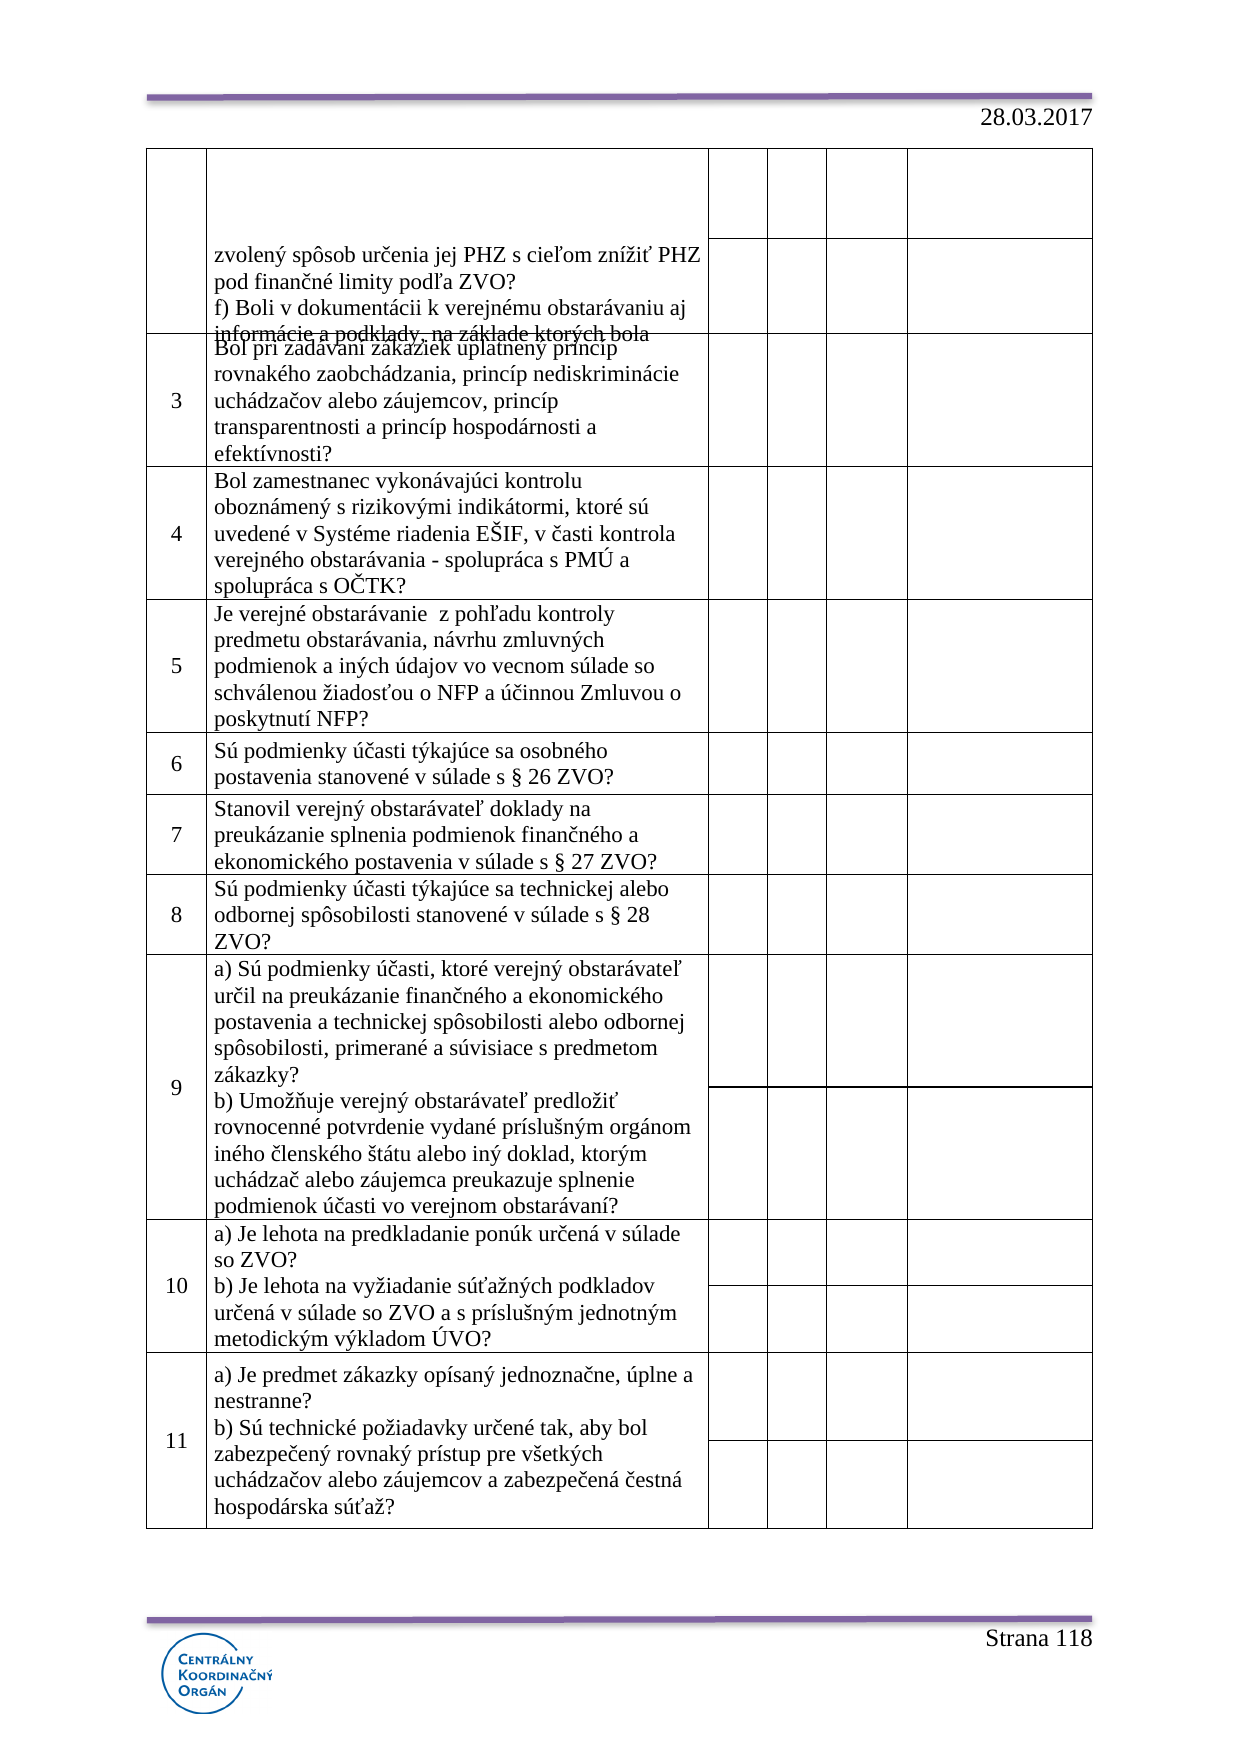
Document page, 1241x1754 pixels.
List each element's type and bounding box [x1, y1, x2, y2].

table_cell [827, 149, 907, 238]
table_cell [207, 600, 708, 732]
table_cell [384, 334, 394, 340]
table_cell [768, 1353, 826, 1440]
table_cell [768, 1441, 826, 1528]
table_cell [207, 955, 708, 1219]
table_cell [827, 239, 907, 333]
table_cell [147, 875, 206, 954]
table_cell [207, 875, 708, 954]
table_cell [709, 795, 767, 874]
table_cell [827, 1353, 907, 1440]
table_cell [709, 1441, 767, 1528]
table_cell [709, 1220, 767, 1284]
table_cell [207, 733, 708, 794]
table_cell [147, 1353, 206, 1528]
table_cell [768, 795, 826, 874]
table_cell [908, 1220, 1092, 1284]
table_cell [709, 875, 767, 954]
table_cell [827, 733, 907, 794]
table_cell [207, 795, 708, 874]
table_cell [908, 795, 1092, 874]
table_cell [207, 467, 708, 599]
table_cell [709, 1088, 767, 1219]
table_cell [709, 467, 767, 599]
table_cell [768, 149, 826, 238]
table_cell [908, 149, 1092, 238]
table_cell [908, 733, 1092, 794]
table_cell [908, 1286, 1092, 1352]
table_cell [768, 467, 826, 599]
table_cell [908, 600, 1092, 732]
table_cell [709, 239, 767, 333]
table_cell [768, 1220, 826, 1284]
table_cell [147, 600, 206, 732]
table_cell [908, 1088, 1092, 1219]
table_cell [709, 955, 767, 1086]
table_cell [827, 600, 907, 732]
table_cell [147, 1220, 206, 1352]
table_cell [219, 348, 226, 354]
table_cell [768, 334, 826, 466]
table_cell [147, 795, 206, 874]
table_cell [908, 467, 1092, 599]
picture [159, 1631, 272, 1713]
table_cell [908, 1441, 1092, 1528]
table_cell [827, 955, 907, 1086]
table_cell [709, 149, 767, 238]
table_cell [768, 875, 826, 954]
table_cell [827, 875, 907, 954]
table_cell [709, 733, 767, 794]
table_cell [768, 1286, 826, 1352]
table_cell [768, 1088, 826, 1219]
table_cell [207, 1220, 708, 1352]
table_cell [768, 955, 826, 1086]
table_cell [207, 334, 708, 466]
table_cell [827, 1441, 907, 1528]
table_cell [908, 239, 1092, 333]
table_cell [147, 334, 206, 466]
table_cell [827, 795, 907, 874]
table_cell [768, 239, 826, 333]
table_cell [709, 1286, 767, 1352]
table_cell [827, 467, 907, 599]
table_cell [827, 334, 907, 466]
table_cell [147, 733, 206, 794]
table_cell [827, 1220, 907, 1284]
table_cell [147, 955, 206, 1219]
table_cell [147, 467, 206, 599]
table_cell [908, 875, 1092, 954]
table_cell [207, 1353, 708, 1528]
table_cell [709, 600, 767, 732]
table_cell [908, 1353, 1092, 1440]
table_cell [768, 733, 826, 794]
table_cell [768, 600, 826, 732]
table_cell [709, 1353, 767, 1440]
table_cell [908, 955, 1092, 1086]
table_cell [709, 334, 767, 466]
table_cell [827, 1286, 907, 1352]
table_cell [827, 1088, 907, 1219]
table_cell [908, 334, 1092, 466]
